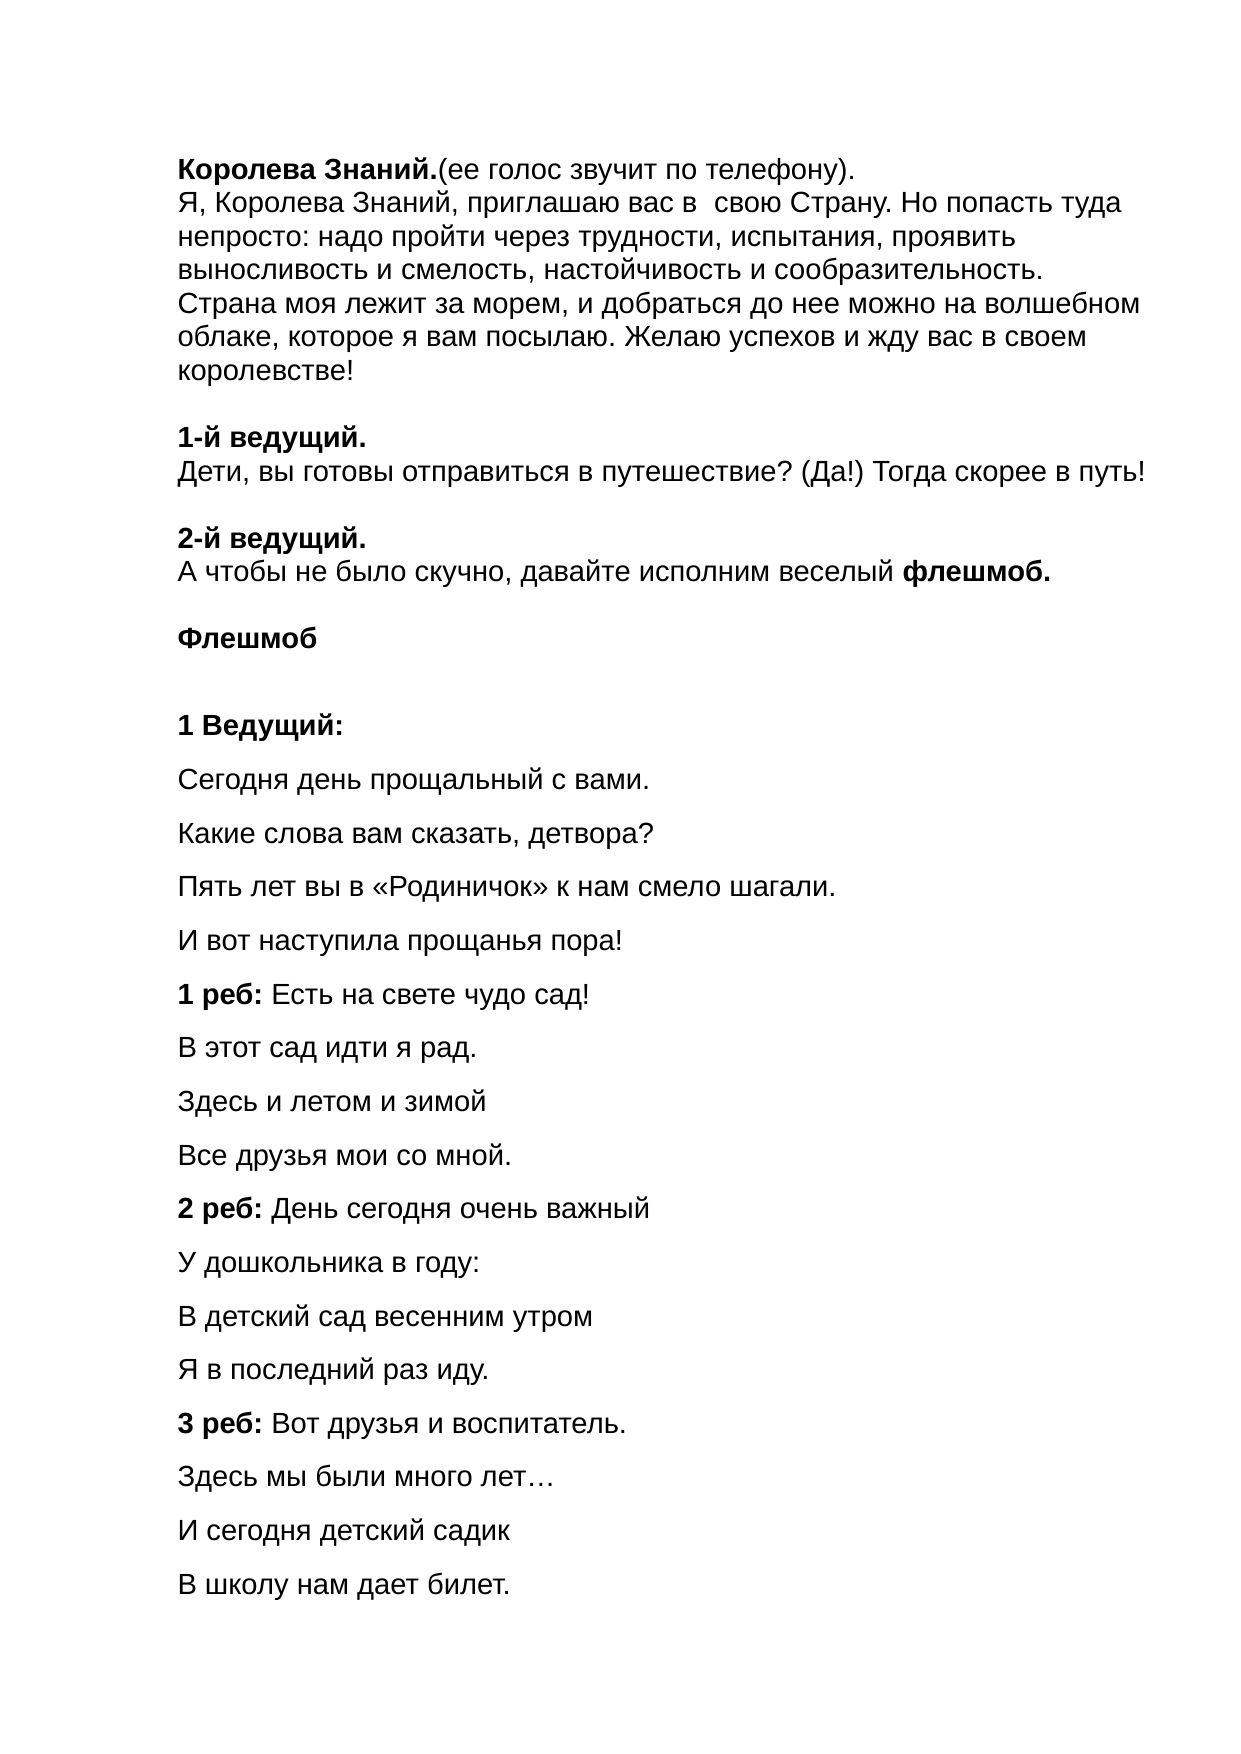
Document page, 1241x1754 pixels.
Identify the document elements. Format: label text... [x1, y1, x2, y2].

text Королева Знаний.(ее голос звучит по телефону). [177, 152, 1152, 185]
text Я, Королева Знаний, приглашаю вас в свою Страну. Но попасть туда непросто: надо пройти через трудности, испытания, проявить выносливость и смелость, настойчивость и сообразительность. Страна моя лежит за морем, и добраться до нее можно на волшебном облаке, которое я вам посылаю. Желаю успехов и жду вас в своем королевстве! [177, 185, 1152, 386]
text Здесь мы были много лет… [177, 1459, 1152, 1493]
text И вот наступила прощанья пора! [177, 923, 1152, 957]
text Дети, вы готовы отправиться в путешествие? (Да!) Тогда скорее в путь! [177, 453, 1152, 487]
text Сегодня день прощальный с вами. [177, 762, 1152, 796]
text 2-й ведущий. [177, 521, 1152, 554]
text Какие слова вам сказать, детвора? [177, 816, 1152, 849]
text 1 реб: Есть на свете чудо сад! [177, 977, 1152, 1010]
text В детский сад весенним утром [177, 1298, 1152, 1332]
text Я в последний раз иду. [177, 1352, 1152, 1386]
text И сегодня детский садик [177, 1513, 1152, 1547]
text Все друзья мои со мной. [177, 1138, 1152, 1171]
text У дошкольника в году: [177, 1245, 1152, 1278]
text 2 реб: День сегодня очень важный [177, 1191, 1152, 1225]
text А чтобы не было скучно, давайте исполним веселый флешмоб. [177, 554, 1152, 588]
text 1 Ведущий: [177, 708, 1152, 742]
text 1-й ведущий. [177, 420, 1152, 453]
text Здесь и летом и зимой [177, 1084, 1152, 1117]
text В этот сад идти я рад. [177, 1030, 1152, 1064]
text 3 реб: Вот друзья и воспитатель. [177, 1406, 1152, 1439]
text Флешмоб [177, 621, 1152, 655]
text Пять лет вы в «Родиничок» к нам смело шагали. [177, 869, 1152, 903]
text В школу нам дает билет. [177, 1567, 1152, 1600]
